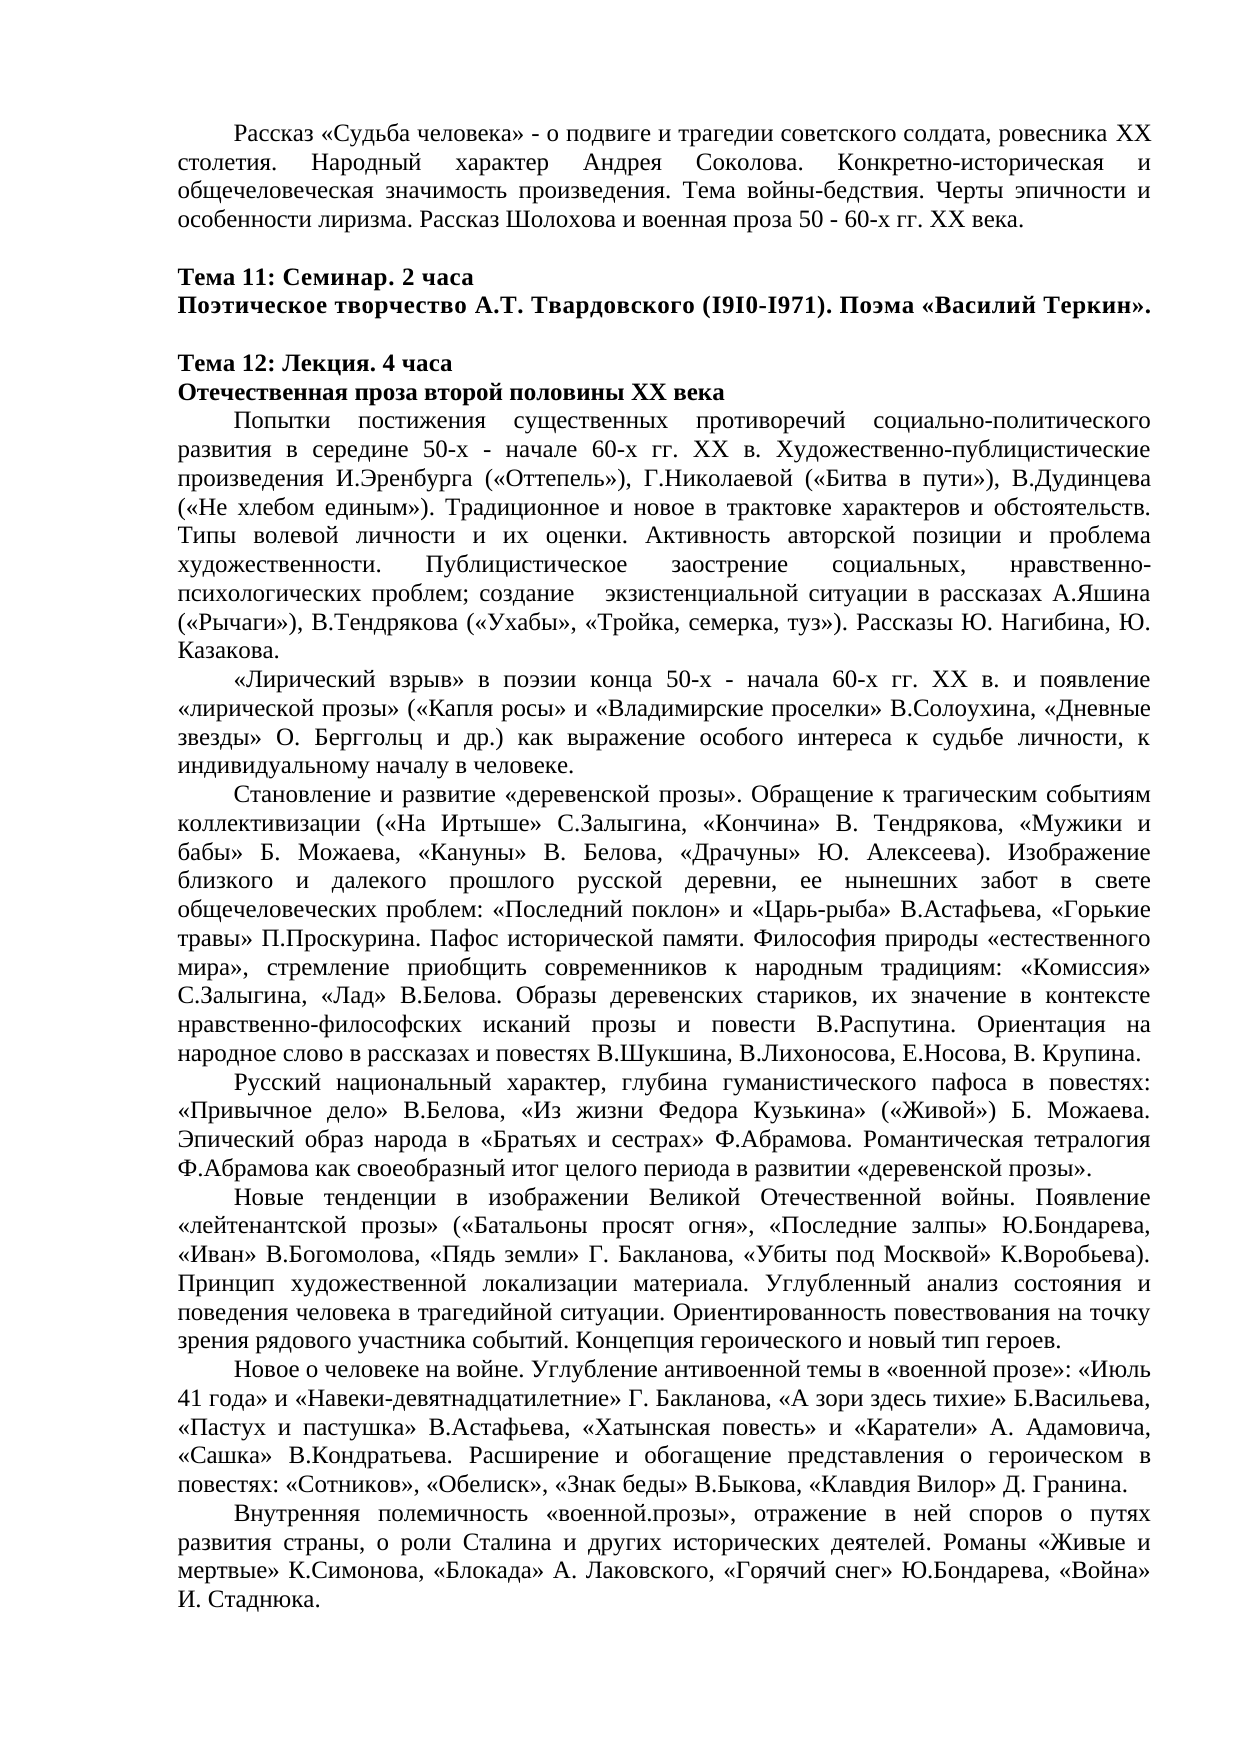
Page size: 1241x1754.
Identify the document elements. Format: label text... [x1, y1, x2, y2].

text Новые тенденции в изображении Великой Отечественной войны. Появление «лейтенантской прозы» («Батальоны просят огня», «Последние залпы» Ю.Бондарева, «Иван» В.Богомолова, «Пядь земли» Г. Бакланова, «Убиты под Москвой» К.Воробьева). Принцип художественной локализации материала. Углубленный анализ состояния и поведения человека в трагедийной ситуации. Ориентированность повествования на точку зрения рядового участника событий. Концепция героического и новый тип героев. [177, 1182, 1152, 1354]
text Тема 12: Лекция. 4 часа [177, 348, 1152, 377]
text Отечественная проза второй половины XX века [177, 377, 1152, 406]
text Попытки постижения существенных противоречий социально-политического развития в середине 50-х - начале 60-х гг. ХХ в. Художественно-публицистические произведения И.Эренбурга («Оттепель»), Г.Николаевой («Битва в пути»), В.Дудинцева («Не хлебом единым»). Традиционное и новое в трактовке характеров и обстоятельств. Типы волевой личности и их оценки. Активность авторской позиции и проблема художественности. Публицистическое заострение социальных, нравственно-психологических проблем; создание экзистенциальной ситуации в рассказах А.Яшина («Рычаги»), В.Тендрякова («Ухабы», «Тройка, семерка, туз»). Рассказы Ю. Нагибина, Ю. Казакова. [177, 406, 1152, 664]
text Поэтическое творчество А.Т. Твардовского (I9I0-I971). Поэма «Василий Теркин». [177, 291, 1152, 319]
text Становление и развитие «деревенской прозы». Обращение к трагическим событиям коллективизации («На Иртыше» С.Залыгина, «Кончина» В. Тендрякова, «Мужики и бабы» Б. Можаева, «Кануны» В. Белова, «Драчуны» Ю. Алексеева). Изображение близкого и далекого прошлого русской деревни, ее нынешних забот в свете общечеловеческих проблем: «Последний поклон» и «Царь-рыба» В.Астафьева, «Горькие травы» П.Проскурина. Пафос исторической памяти. Философия природы «естественного мира», стремление приобщить современников к народным традициям: «Комиссия» С.Залыгина, «Лад» В.Белова. Образы деревенских стариков, их значение в контексте нравственно-философских исканий прозы и повести В.Распутина. Ориентация на народное слово в рассказах и повестях В.Шукшина, В.Лихоносова, Е.Носова, В. Крупина. [177, 779, 1152, 1067]
text «Лирический взрыв» в поэзии конца 50-х - начала 60-х гг. ХХ в. и появление «лирической прозы» («Капля росы» и «Владимирские проселки» В.Солоухина, «Дневные звезды» О. Берггольц и др.) как выражение особого интереса к судьбе личности, к индивидуальному началу в человеке. [177, 664, 1152, 779]
text Тема 11: Семинар. 2 часа [177, 262, 1152, 291]
text Внутренняя полемичность «военной.прозы», отражение в ней споров о путях развития страны, о роли Сталина и других исторических деятелей. Романы «Живые и мертвые» К.Симонова, «Блокада» А. Лаковского, «Горячий снег» Ю.Бондарева, «Война» И. Стаднюка. [177, 1498, 1152, 1613]
text Русский национальный характер, глубина гуманистического пафоса в повестях: «Привычное дело» В.Белова, «Из жизни Федора Кузькина» («Живой») Б. Можаева. Эпический образ народа в «Братьях и сестрах» Ф.Абрамова. Романтическая тетралогия Ф.Абрамова как своеобразный итог целого периода в развитии «деревенской прозы». [177, 1067, 1152, 1182]
text Рассказ «Судьба человека» - о подвиге и трагедии советского солдата, ровесника XX столетия. Народный характер Андрея Соколова. Конкретно-историческая и общечеловеческая значимость произведения. Тема войны-бедствия. Черты эпичности и особенности лиризма. Рассказ Шолохова и военная проза 50 - 60-х гг. ХХ века. [177, 118, 1152, 233]
text Новое о человеке на войне. Углубление антивоенной темы в «военной прозе»: «Июль 41 года» и «Навеки-девятнадцатилетние» Г. Бакланова, «А зори здесь тихие» Б.Васильева, «Пастух и пастушка» В.Астафьева, «Хатынская повесть» и «Каратели» А. Адамовича, «Сашка» В.Кондратьева. Расширение и обогащение представления о героическом в повестях: «Сотников», «Обелиск», «Знак беды» В.Быкова, «Клавдия Вилор» Д. Гранина. [177, 1354, 1152, 1498]
